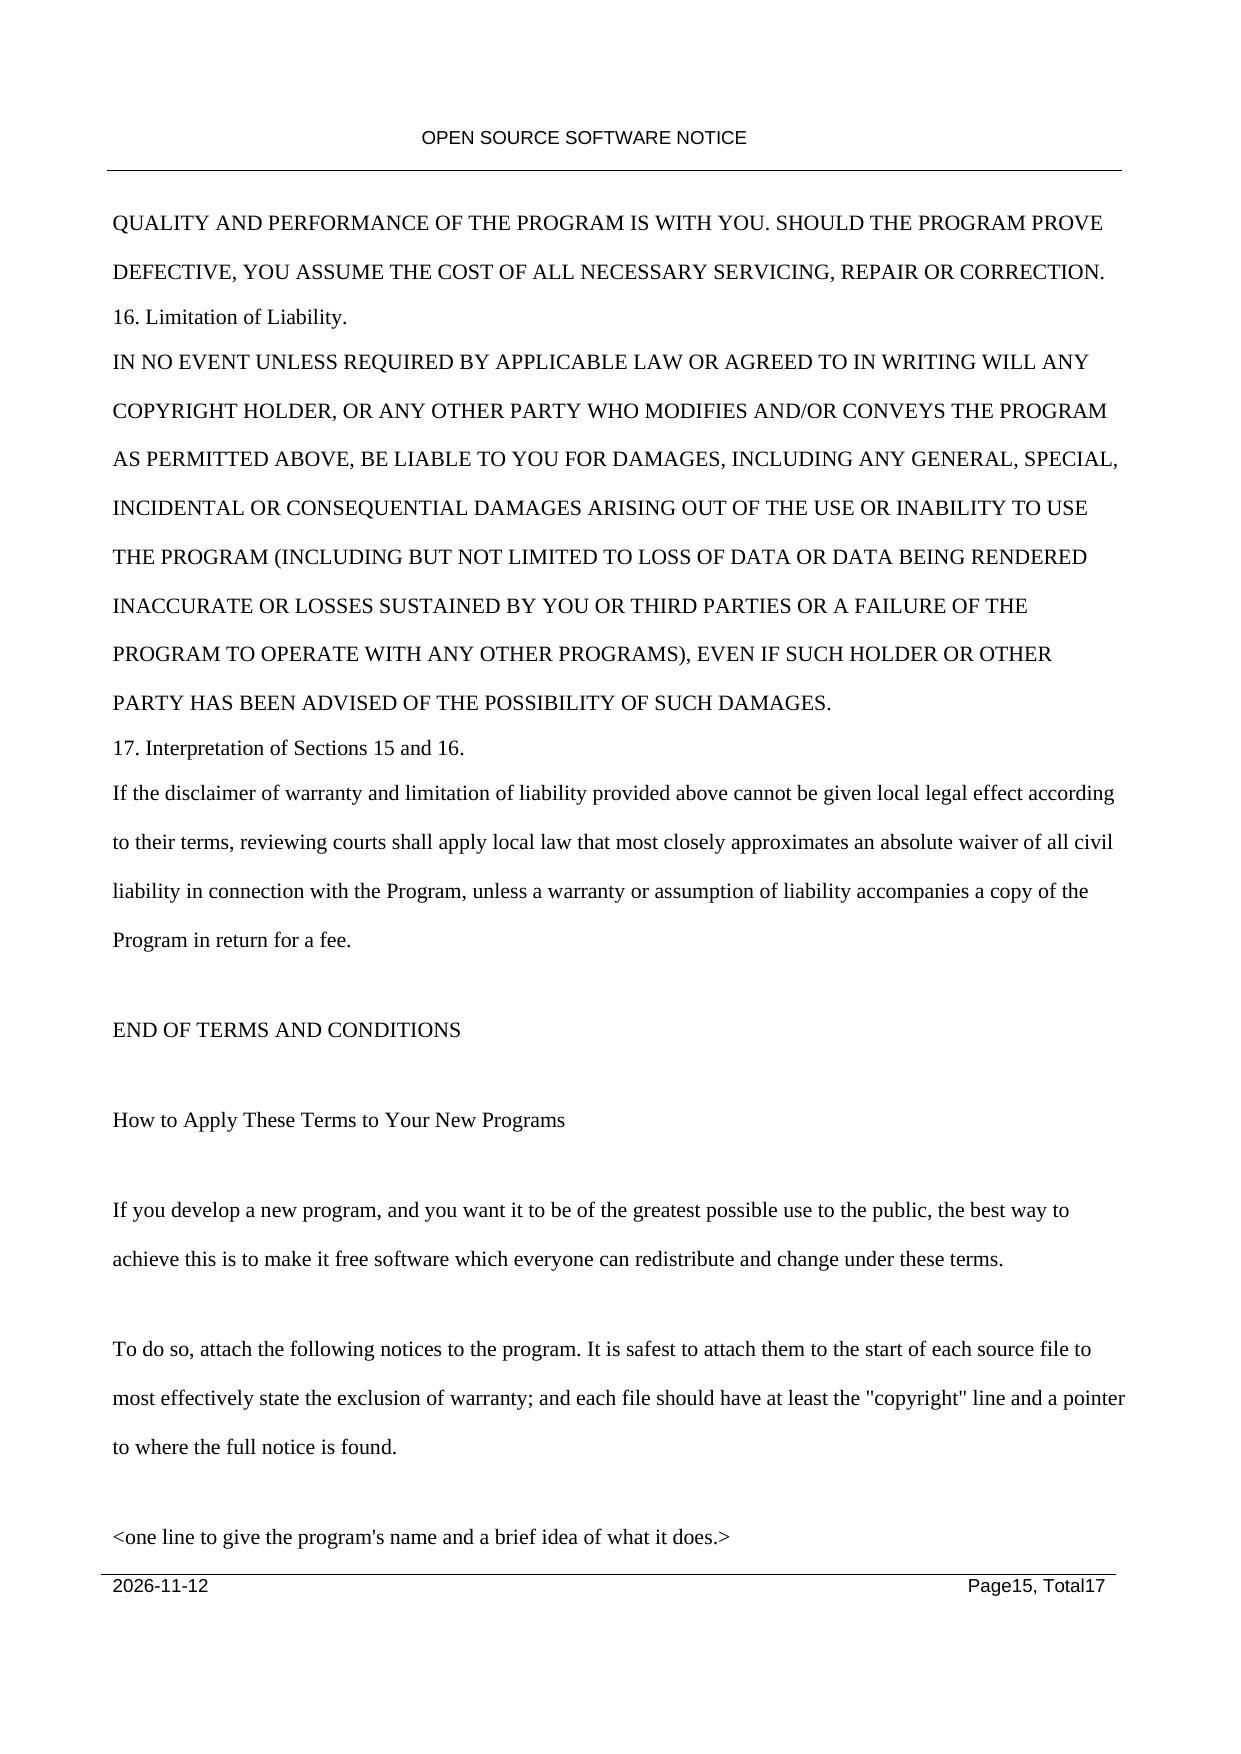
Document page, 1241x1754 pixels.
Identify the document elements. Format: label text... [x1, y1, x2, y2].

text IN NO EVENT UNLESS REQUIRED BY APPLICABLE LAW OR AGREED TO IN WRITING WILL ANY COPYRIGHT HOLDER, OR ANY OTHER PARTY WHO MODIFIES AND/OR CONVEYS THE PROGRAM AS PERMITTED ABOVE, BE LIABLE TO YOU FOR DAMAGES, INCLUDING ANY GENERAL, SPECIAL, INCIDENTAL OR CONSEQUENTIAL DAMAGES ARISING OUT OF THE USE OR INABILITY TO USE THE PROGRAM (INCLUDING BUT NOT LIMITED TO LOSS OF DATA OR DATA BEING RENDERED INACCURATE OR LOSSES SUSTAINED BY YOU OR THIRD PARTIES OR A FAILURE OF THE PROGRAM TO OPERATE WITH ANY OTHER PROGRAMS), EVEN IF SUCH HOLDER OR OTHER PARTY HAS BEEN ADVISED OF THE POSSIBILITY OF SUCH DAMAGES. [112, 345, 1128, 719]
text If you develop a new program, and you want it to be of the greatest possible use to the public, the best way to achieve this is to make it free software which everyone can redistribute and change under these terms. [112, 1194, 1128, 1275]
text How to Apply These Terms to Your New Programs [112, 1103, 1128, 1136]
text 16. Limitation of Liability. [112, 300, 1128, 333]
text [112, 206, 1128, 288]
text END OF TERMS AND CONDITIONS [112, 1013, 1128, 1046]
text <one line to give the program's name and a brief idea of what it does.> [112, 1520, 1128, 1553]
text To do so, attach the following notices to the program. It is safest to attach them to the start of each source file to most effectively state the exclusion of warranty; and each file should have at least the "copyright" line and a pointer to where the full notice is found. [112, 1333, 1128, 1463]
text If the disclaimer of warranty and limitation of liability provided above cannot be given local legal effect according to their terms, reviewing courts shall apply local law that most closely approximates an absolute waiver of all civil liability in connection with the Program, unless a warranty or assumption of liability accompanies a copy of the Program in return for a fee. [112, 777, 1128, 956]
text 17. Interpretation of Sections 15 and 16. [112, 732, 1128, 764]
